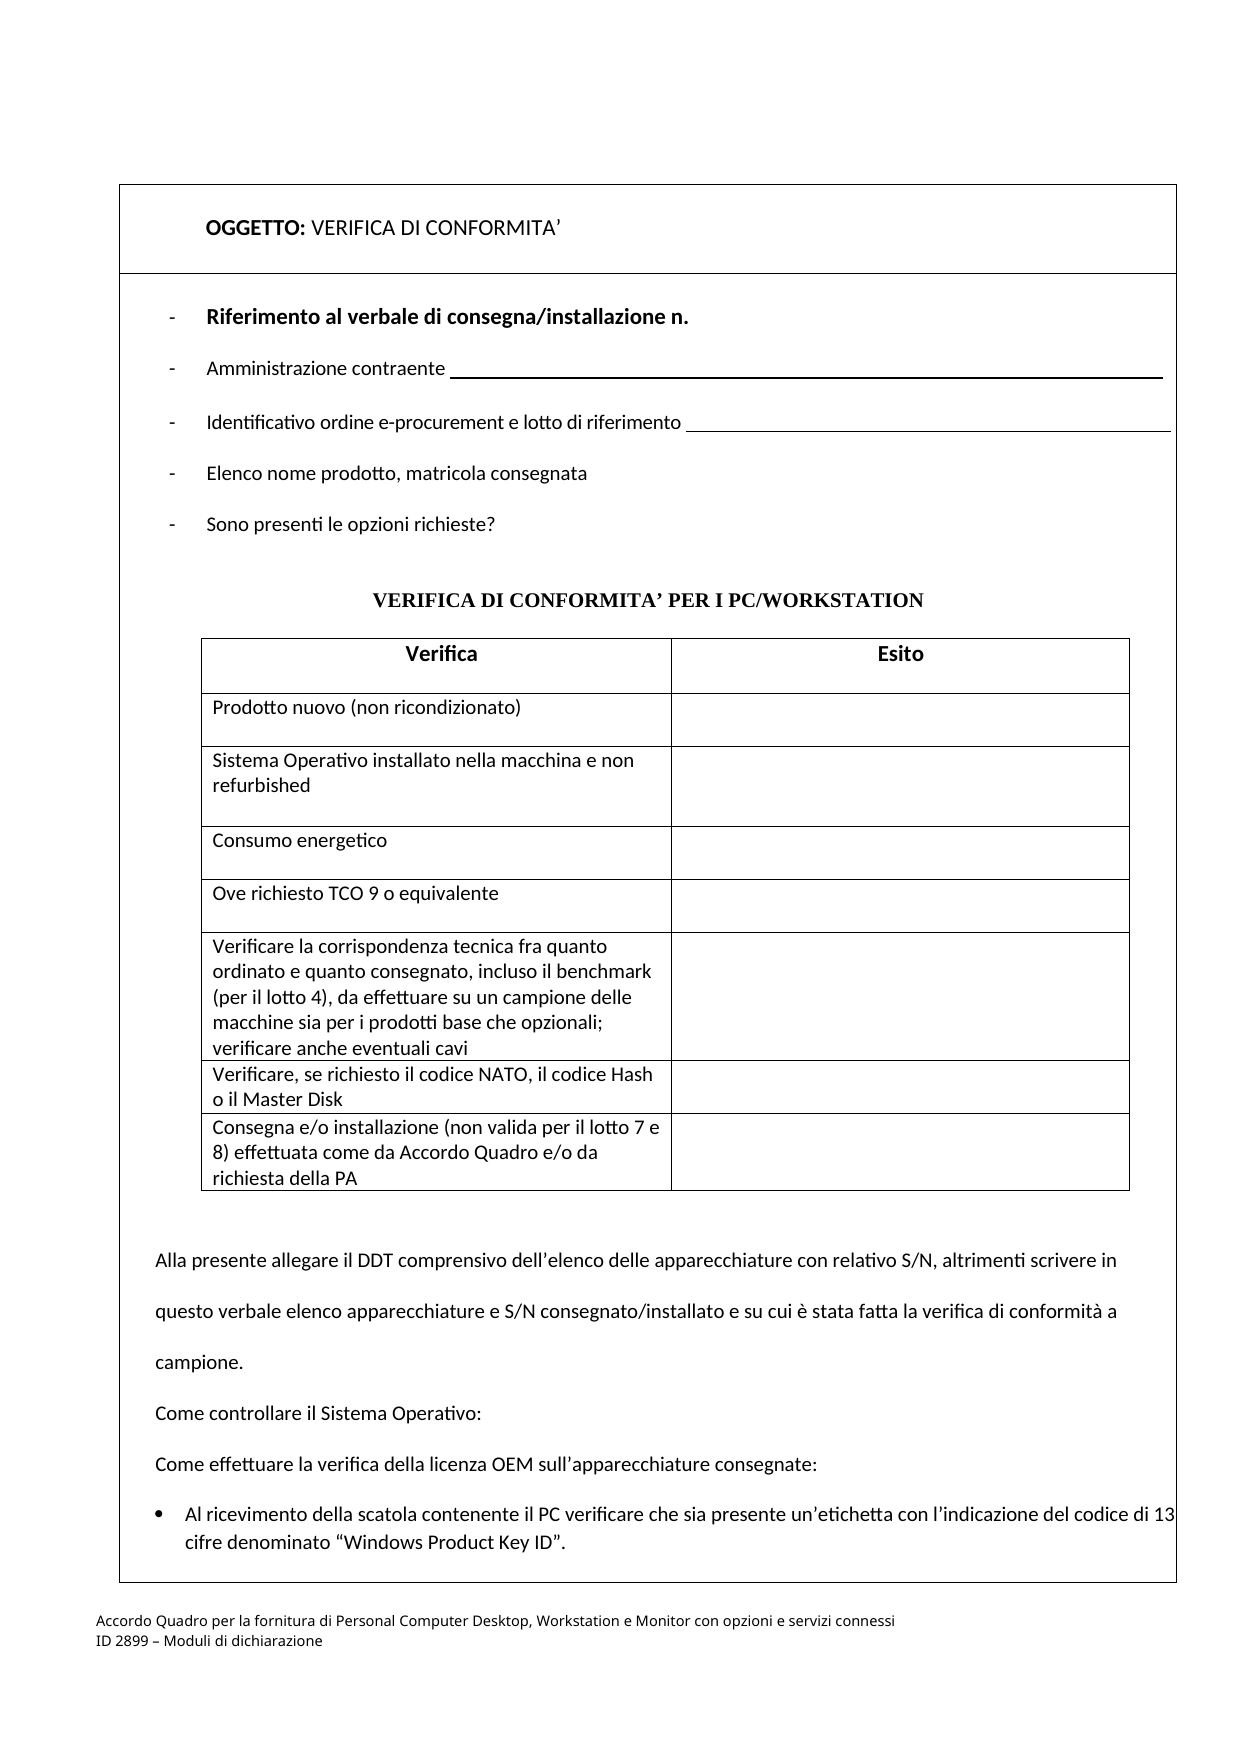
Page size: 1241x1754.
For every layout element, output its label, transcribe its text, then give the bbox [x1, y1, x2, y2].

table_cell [120, 274, 1176, 1582]
table_header OGGETTO: VERIFICA DI CONFORMITA’ [120, 185, 1176, 273]
